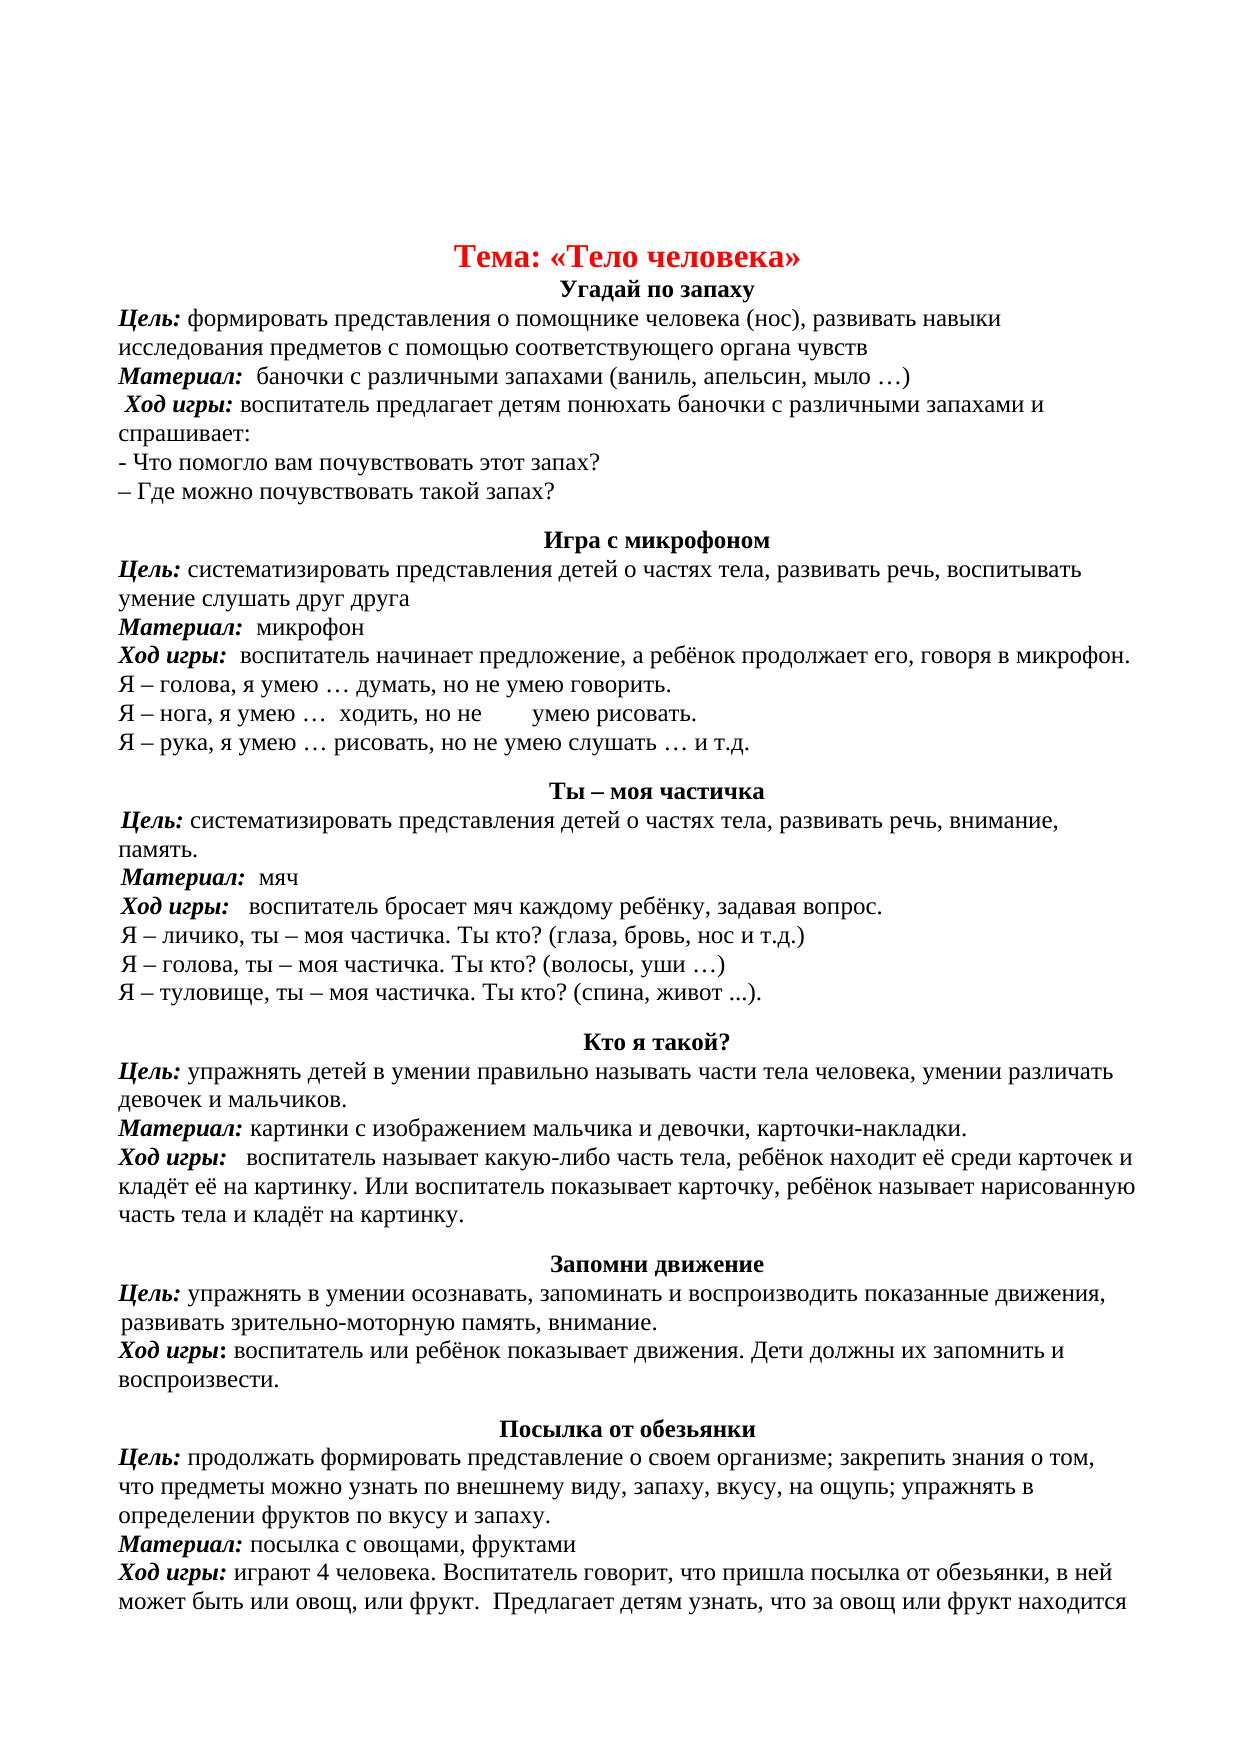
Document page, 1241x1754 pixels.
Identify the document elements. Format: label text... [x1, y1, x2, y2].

text Посылка от обезьянки [118, 1414, 1137, 1442]
text Угадай по запаху [177, 274, 1137, 303]
text Кто я такой? [177, 1027, 1137, 1056]
text Ход игры: воспитатель бросает мяч каждому ребёнку, задавая вопрос. [118, 891, 1137, 920]
text Цель: систематизировать представления детей о частях тела, развивать речь, внимание, память. [118, 805, 1137, 862]
text Я – голова, ты – моя частичка. Ты кто? (волосы, уши …) [118, 949, 1137, 977]
text Я – нога, я умею … ходить, но не умею рисовать. [118, 698, 1137, 727]
text Тема: «Тело человека» [118, 236, 1137, 274]
text Цель: систематизировать представления детей о частях тела, развивать речь, воспитывать умение слушать друг друга [118, 554, 1137, 612]
text Я – рука, я умею … рисовать, но не умею слушать … и т.д. [118, 727, 1137, 755]
text Цель: продолжать формировать представление о своем организме; закрепить знания о том, что предметы можно узнать по внешнему виду, запаху, вкусу, на ощупь; упражнять в определении фруктов по вкусу и запаху. [118, 1442, 1137, 1529]
text Запомни движение [177, 1249, 1137, 1278]
text Цель: упражнять в умении осознавать, запоминать и воспроизводить показанные движения, развивать зрительно-моторную память, внимание. [118, 1278, 1137, 1335]
text Я – личико, ты – моя частичка. Ты кто? (глаза, бровь, нос и т.д.) [118, 920, 1137, 949]
text Материал: баночки с различными запахами (ваниль, апельсин, мыло …) Ход игры: воспитатель предлагает детям понюхать баночки с различными запахами и спрашивает: [118, 361, 1137, 447]
text Материал: мяч [118, 862, 1137, 891]
text Я – голова, я умею … думать, но не умею говорить. [118, 669, 1137, 698]
text Ход игры: воспитатель начинает предложение, а ребёнок продолжает его, говоря в микрофон. [118, 640, 1137, 669]
text - Что помогло вам почувствовать этот запах? [118, 447, 1137, 476]
text Ход игры: воспитатель называет какую-либо часть тела, ребёнок находит её среди карточек и кладёт её на картинку. Или воспитатель показывает карточку, ребёнок называет нарисованную часть тела и кладёт на картинку. [118, 1142, 1137, 1228]
text – Где можно почувствовать такой запах? [118, 476, 1137, 504]
text Цель: упражнять детей в умении правильно называть части тела человека, умении различать девочек и мальчиков. [118, 1056, 1137, 1113]
text Ты – моя частичка [177, 776, 1137, 805]
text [118, 1557, 1137, 1615]
text Цель: формировать представления о помощнике человека (нос), развивать навыки исследования предметов с помощью соответствующего органа чувств [118, 303, 1137, 361]
text Я – туловище, ты – моя частичка. Ты кто? (спина, живот ...). [118, 977, 1137, 1006]
text Игра с микрофоном [177, 525, 1137, 554]
text Материал: посылка с овощами, фруктами [118, 1529, 1137, 1557]
text Материал: микрофон [118, 612, 1137, 640]
text Материал: картинки с изображением мальчика и девочки, карточки-накладки. [118, 1113, 1137, 1142]
text Ход игры: воспитатель или ребёнок показывает движения. Дети должны их запомнить и воспроизвести. [118, 1335, 1137, 1393]
